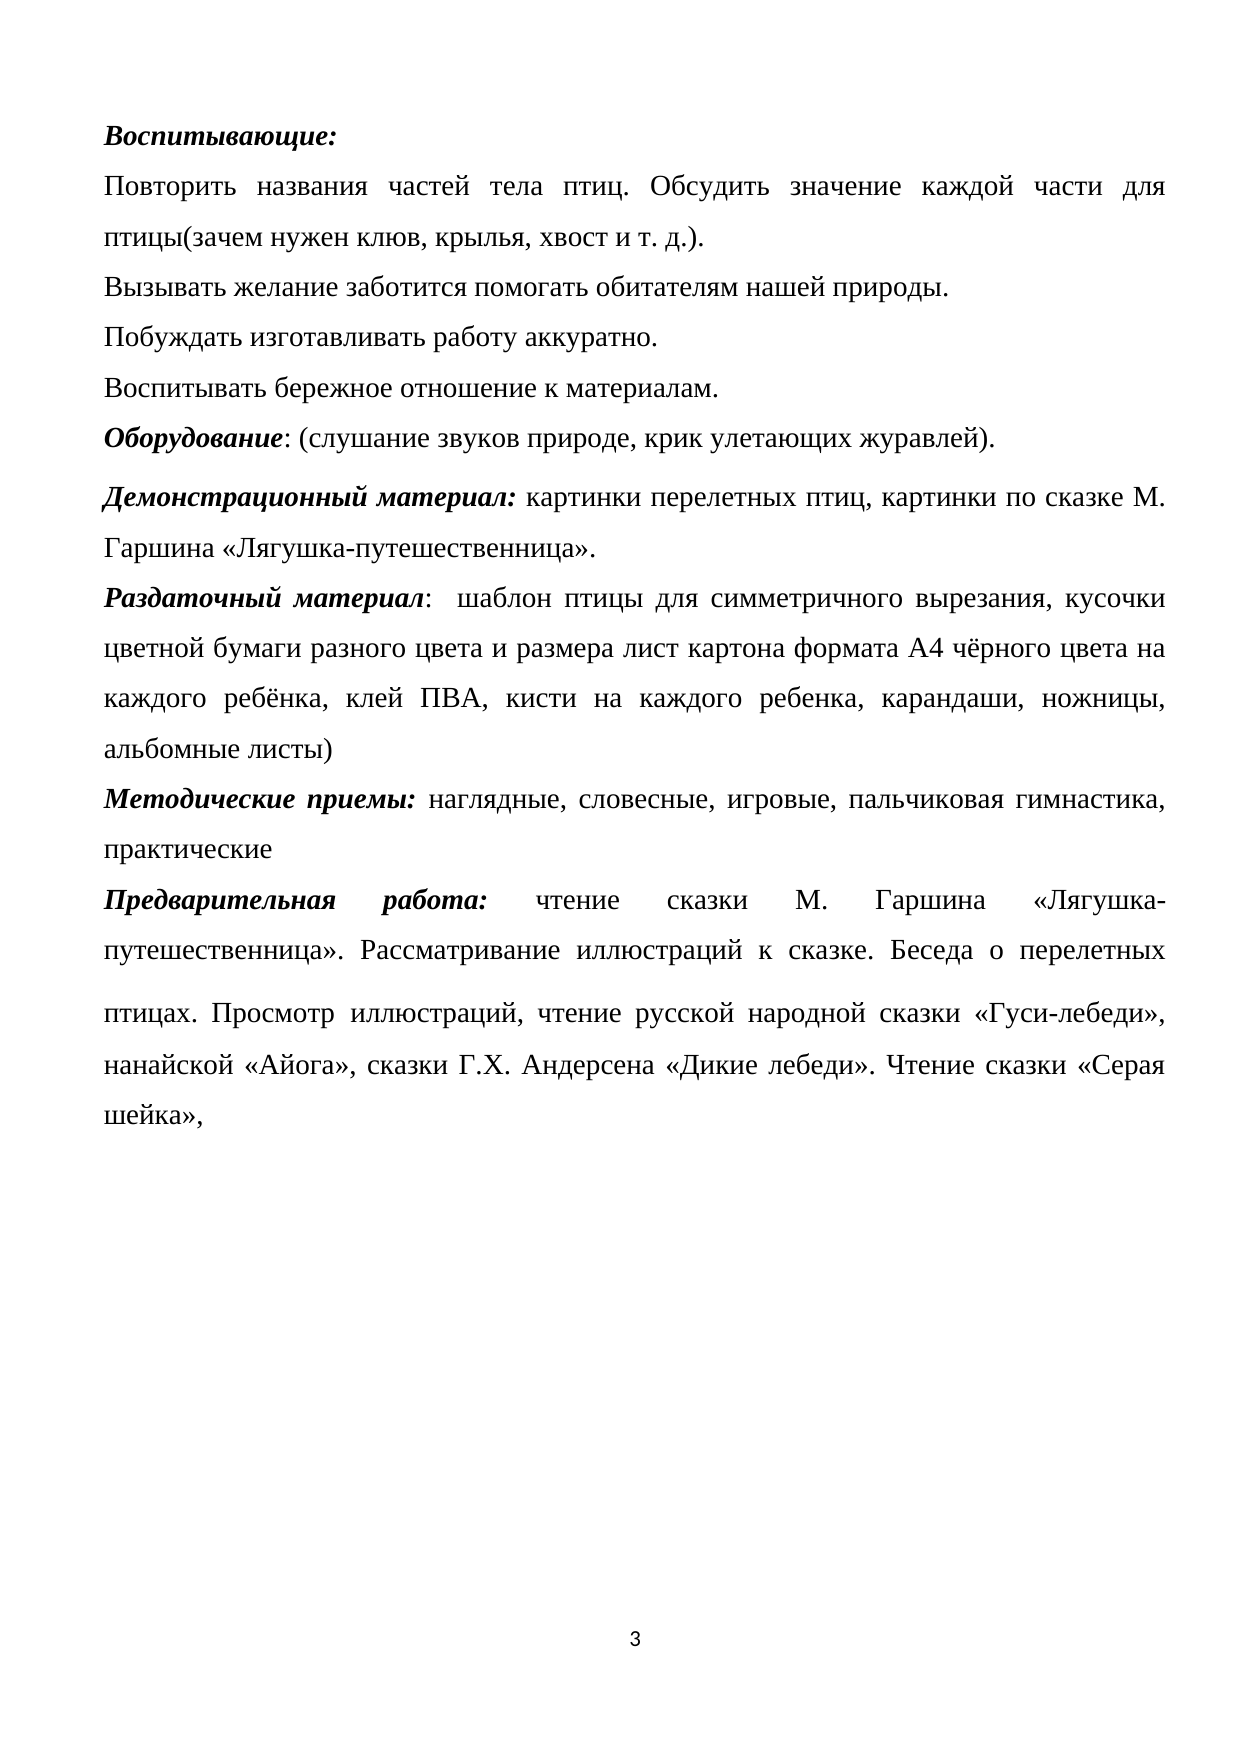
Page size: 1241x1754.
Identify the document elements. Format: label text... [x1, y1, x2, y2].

text Повторить названия частей тела птиц. Обсудить значение каждой части для птицы(зачем нужен клюв, крылья, хвост и т. д.). [103, 168, 1167, 252]
text Предварительная работа: чтение сказки М. Гаршина «Лягушка-путешественница». Рассматривание иллюстраций к сказке. Беседа о перелетных птицах. Просмотр иллюстраций, чтение русской народной сказки «Гуси-лебеди», нанайской «Айога», сказки Г.Х. Андерсена «Дикие лебеди». Чтение сказки «Серая шейка», [103, 882, 1167, 1131]
text Вызывать желание заботится помогать обитателям нашей природы. [103, 269, 1167, 303]
text Воспитывающие: [103, 118, 1167, 152]
text Оборудование: (слушание звуков природе, крик улетающих журавлей). [103, 420, 1167, 453]
text Побуждать изготавливать работу аккуратно. [103, 319, 1167, 353]
text Методические приемы: наглядные, словесные, игровые, пальчиковая гимнастика, практические [103, 781, 1167, 865]
text Демонстрационный материал: картинки перелетных птиц, картинки по сказке М. Гаршина «Лягушка-путешественница». [103, 479, 1167, 563]
text Воспитывать бережное отношение к материалам. [103, 370, 1167, 403]
text Раздаточный материал: шаблон птицы для симметричного вырезания, кусочки цветной бумаги разного цвета и размера лист картона формата А4 чёрного цвета на каждого ребёнка, клей ПВА, кисти на каждого ребенка, карандаши, ножницы, альбомные листы) [103, 580, 1167, 764]
